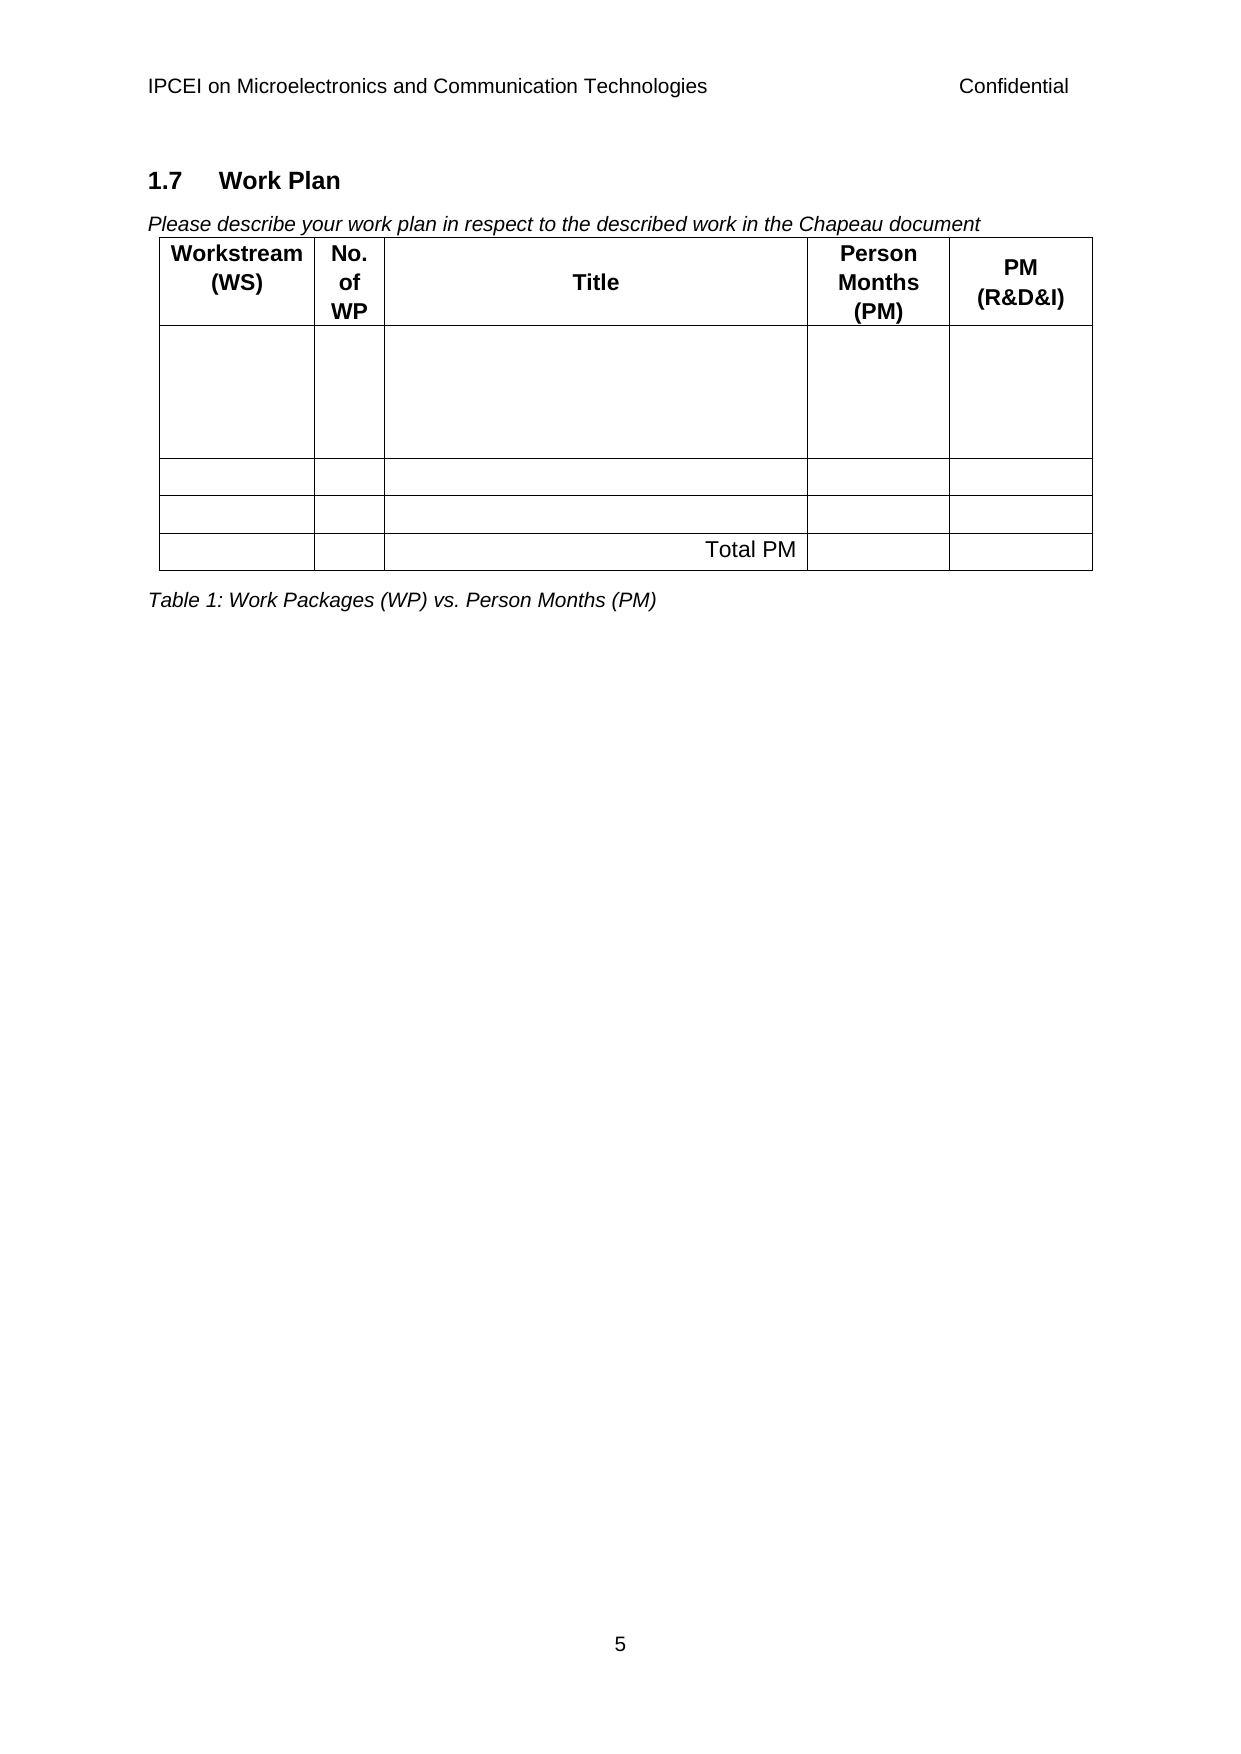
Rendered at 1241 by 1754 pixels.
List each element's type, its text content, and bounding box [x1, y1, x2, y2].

table_cell [950, 326, 1092, 458]
table_header Person Months (PM) [808, 238, 949, 325]
table_cell [950, 534, 1092, 570]
table_cell [160, 534, 314, 570]
table_cell [315, 326, 384, 458]
text Table 1: Work Packages (WP) vs. Person Months (PM) [148, 588, 1093, 612]
table_cell [385, 326, 807, 458]
table_cell Total PM [385, 534, 807, 570]
table_header PM (R&D&I) [950, 238, 1092, 325]
table_cell [808, 326, 949, 458]
table_cell [808, 534, 949, 570]
table_cell [385, 459, 807, 495]
table_cell [950, 496, 1092, 533]
table_cell [385, 496, 807, 533]
table_cell [808, 459, 949, 495]
table_cell [315, 534, 384, 570]
table_cell [160, 496, 314, 533]
table_cell [315, 459, 384, 495]
table_cell [315, 496, 384, 533]
text Work Plan [148, 166, 1093, 195]
text Please describe your work plan in respect to the described work in the Chapeau document [148, 208, 1093, 237]
table_header No. of WP [315, 238, 384, 325]
table_cell [808, 496, 949, 533]
table_header Title [385, 238, 807, 325]
table_cell [160, 326, 314, 458]
table_cell [160, 459, 314, 495]
table_cell [950, 459, 1092, 495]
table_header Workstream (WS) [160, 238, 314, 325]
